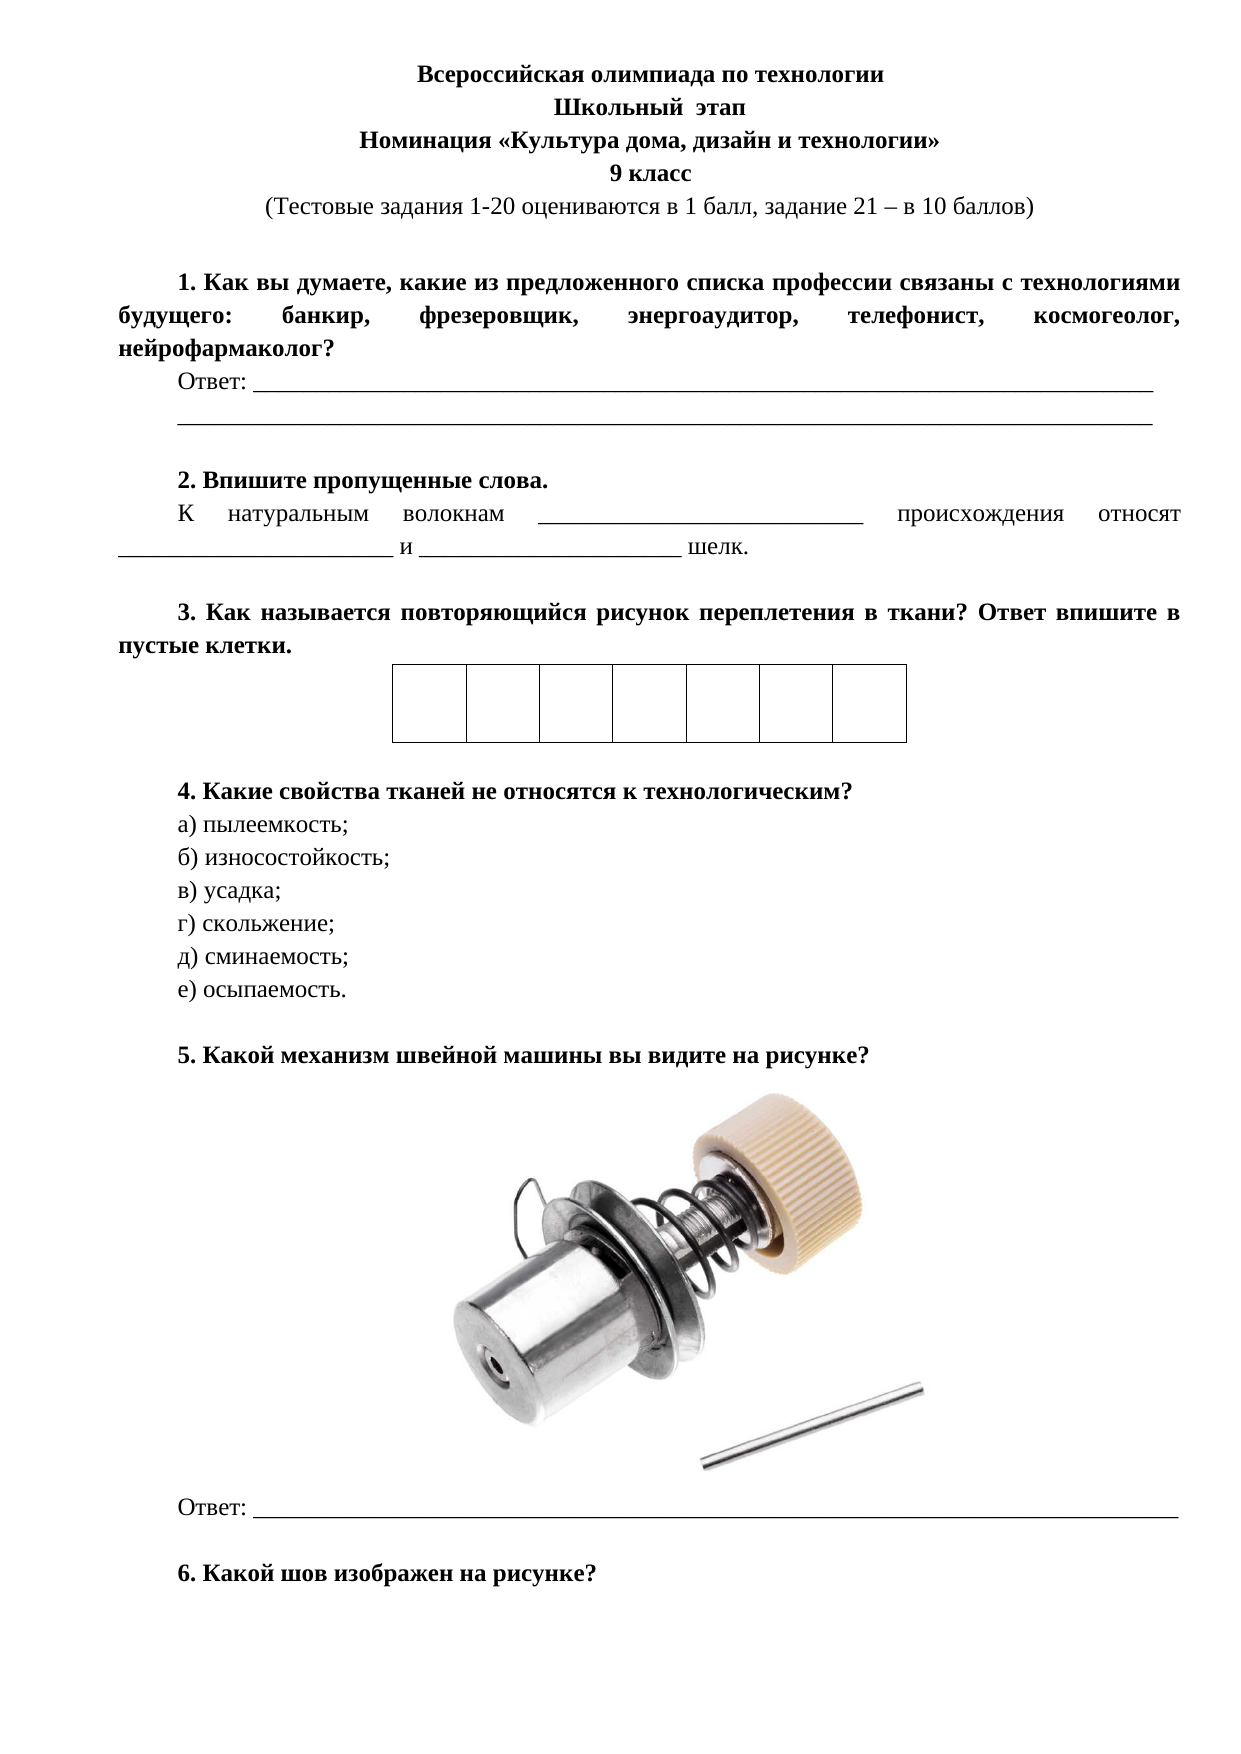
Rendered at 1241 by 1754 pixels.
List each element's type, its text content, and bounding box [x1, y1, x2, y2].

text 5. Какой механизм швейной машины вы видите на рисунке? [118, 1040, 1181, 1069]
text в) усадка; [118, 875, 1181, 903]
text 4. Какие свойства тканей не относятся к технологическим? [118, 776, 1181, 804]
table_header [540, 665, 612, 742]
text а) пылеемкость; [118, 809, 1181, 837]
table_header [833, 665, 906, 742]
text Школьный этап [118, 92, 1181, 121]
text д) сминаемость; [118, 941, 1181, 969]
table_header [613, 665, 686, 742]
text Ответ: ________________________________________________________________________ [118, 366, 1181, 395]
text 9 класс [118, 158, 1183, 187]
text Номинация «Культура дома, дизайн и технологии» [118, 125, 1181, 154]
table_header [760, 665, 832, 742]
table_header [393, 665, 466, 742]
text 6. Какой шов изображен на рисунке? [118, 1558, 1181, 1587]
text ______________________________________________________________________________ [118, 399, 1181, 428]
text г) скольжение; [118, 908, 1181, 937]
text Всероссийская олимпиада по технологии [118, 59, 1183, 88]
text е) осыпаемость. [118, 974, 1181, 1003]
text 2. Впишите пропущенные слова. [118, 465, 1181, 494]
text 3. Как называется повторяющийся рисунок переплетения в ткани? Ответ впишите в пустые клетки. [118, 597, 1181, 659]
picture [420, 1072, 939, 1488]
text б) износостойкость; [118, 842, 1181, 871]
table_header [687, 665, 759, 742]
text 1. Как вы думаете, какие из предложенного списка профессии связаны с технологиями будущего: банкир, фрезеровщик, энергоаудитор, телефонист, космогеолог, нейрофармаколог? [118, 267, 1181, 362]
text К натуральным волокнам __________________________ происхождения относят ______________________ и _____________________ шелк. [118, 498, 1181, 560]
text (Тестовые задания 1-20 оцениваются в 1 балл, задание 21 – в 10 баллов) [118, 191, 1181, 220]
text Ответ: __________________________________________________________________________ [118, 1492, 1181, 1521]
table_header [467, 665, 539, 742]
